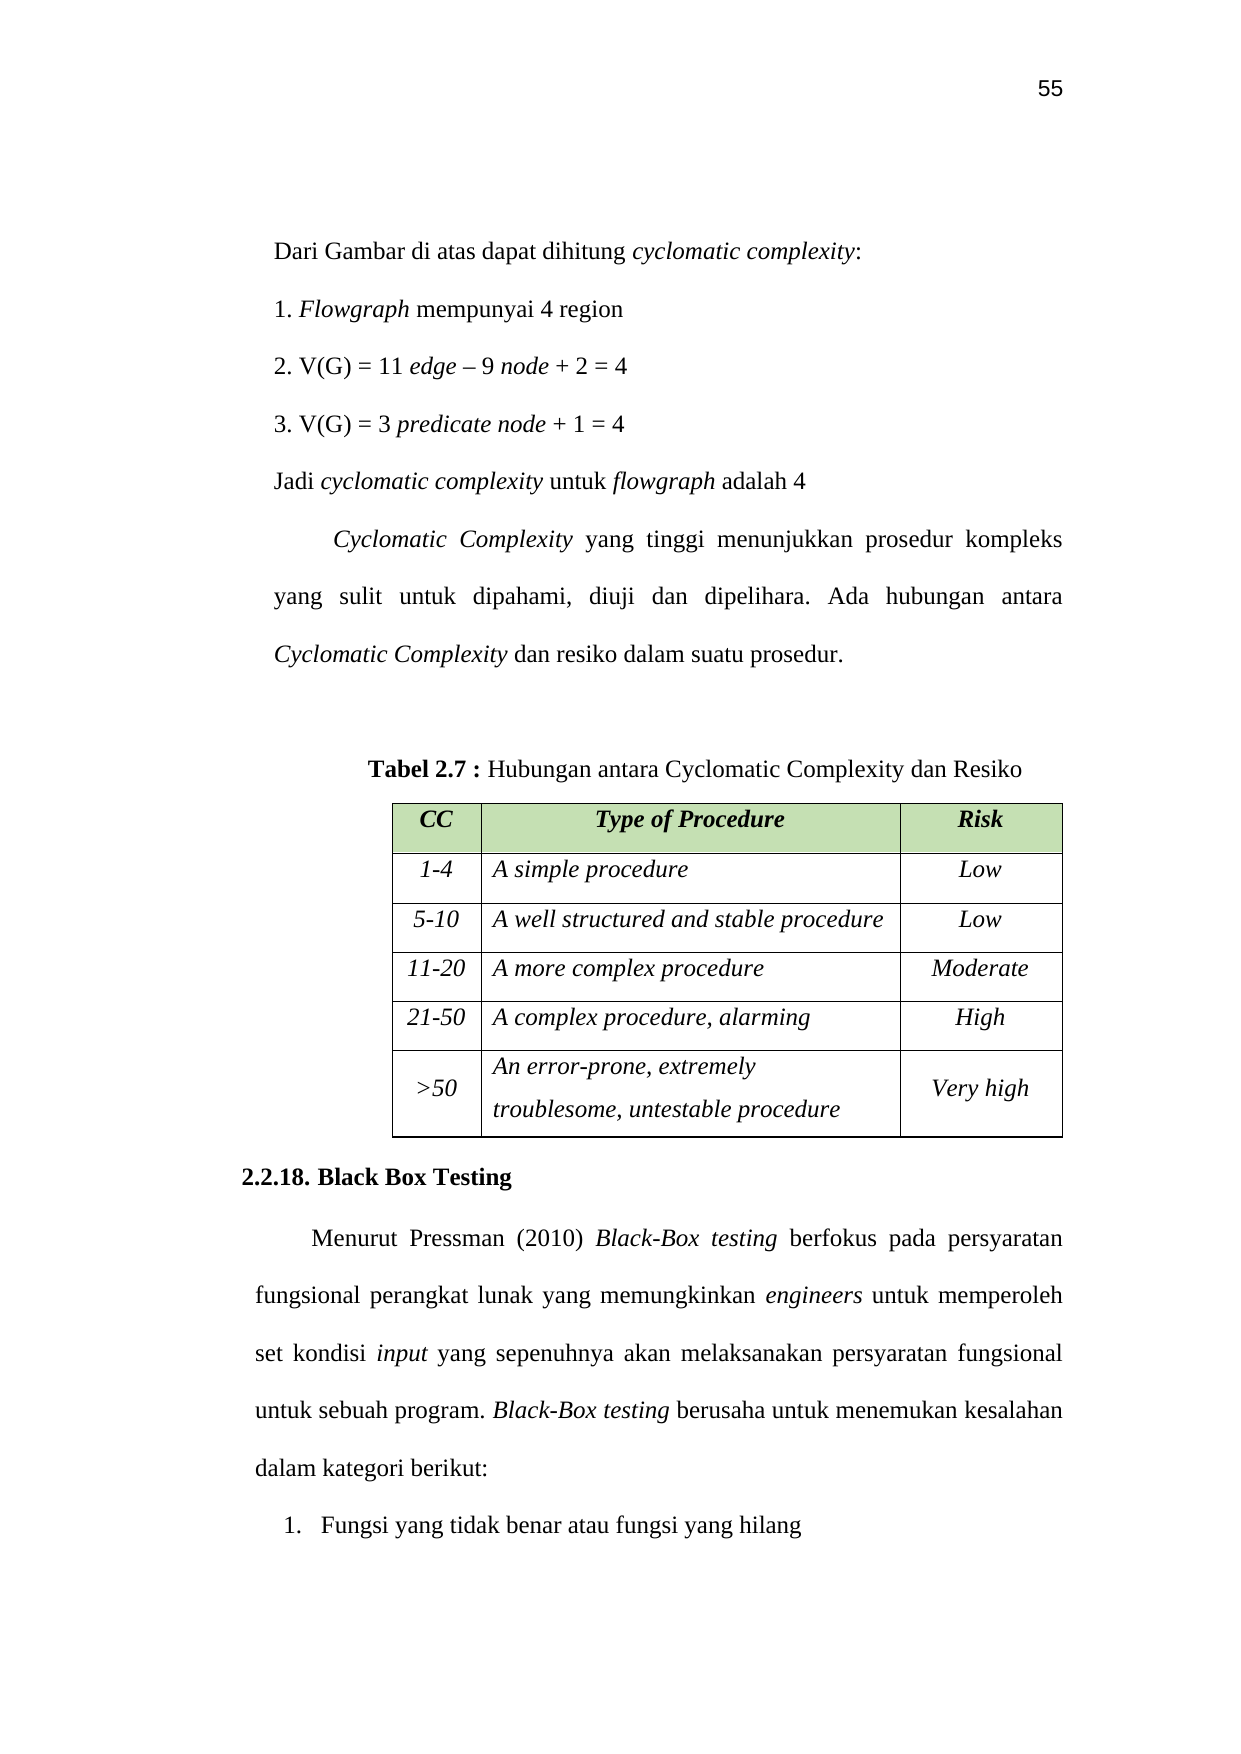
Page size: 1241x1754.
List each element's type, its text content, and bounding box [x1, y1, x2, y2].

table_cell Moderate [901, 953, 1062, 1001]
table_header Risk [901, 804, 1062, 852]
subtitle Black Box Testing [241, 1162, 1063, 1191]
table_cell 11-20 [393, 953, 481, 1001]
text 1. Flowgraph mempunyai 4 region [274, 294, 1063, 322]
table_cell >50 [393, 1051, 481, 1136]
table_cell A complex procedure, alarming [482, 1002, 900, 1050]
table_cell High [901, 1002, 1062, 1050]
table_cell Very high [901, 1051, 1062, 1136]
table_cell A more complex procedure [482, 953, 900, 1001]
list Menurut Pressman (2010) Black-Box testing berfokus pada persyaratan fungsional perangkat lunak yang memungkinkan engineers untuk memperoleh set kondisi input yang sepenuhnya akan melaksanakan persyaratan fungsional untuk sebuah program. Black-Box testing berusaha untuk menemukan kesalahan dalam kategori berikut: [255, 1223, 1063, 1482]
table_cell 21-50 [393, 1002, 481, 1050]
text Cyclomatic Complexity yang tinggi menunjukkan prosedur kompleks yang sulit untuk dipahami, diuji dan dipelihara. Ada hubungan antara Cyclomatic Complexity dan resiko dalam suatu prosedur. [274, 524, 1063, 667]
table_header CC [393, 804, 481, 852]
text 3. V(G) = 3 predicate node + 1 = 4 [274, 409, 1063, 437]
text Tabel 2.7 : Hubungan antara Cyclomatic Complexity dan Resiko [327, 754, 1063, 782]
text 2. V(G) = 11 edge – 9 node + 2 = 4 [274, 351, 1063, 380]
table_cell 1-4 [393, 854, 481, 903]
table_cell A well structured and stable procedure [482, 904, 900, 952]
table_header Type of Procedure [482, 804, 900, 852]
text Dari Gambar di atas dapat dihitung cyclomatic complexity: [274, 236, 1063, 265]
table_cell Low [901, 904, 1062, 952]
table_cell Low [901, 854, 1062, 903]
list Fungsi yang tidak benar atau fungsi yang hilang [283, 1511, 1063, 1539]
table_cell 5-10 [393, 904, 481, 952]
table_cell A simple procedure [482, 854, 900, 903]
table_cell An error-prone, extremely troublesome, untestable procedure [482, 1051, 900, 1136]
text Jadi cyclomatic complexity untuk flowgraph adalah 4 [274, 466, 1063, 495]
